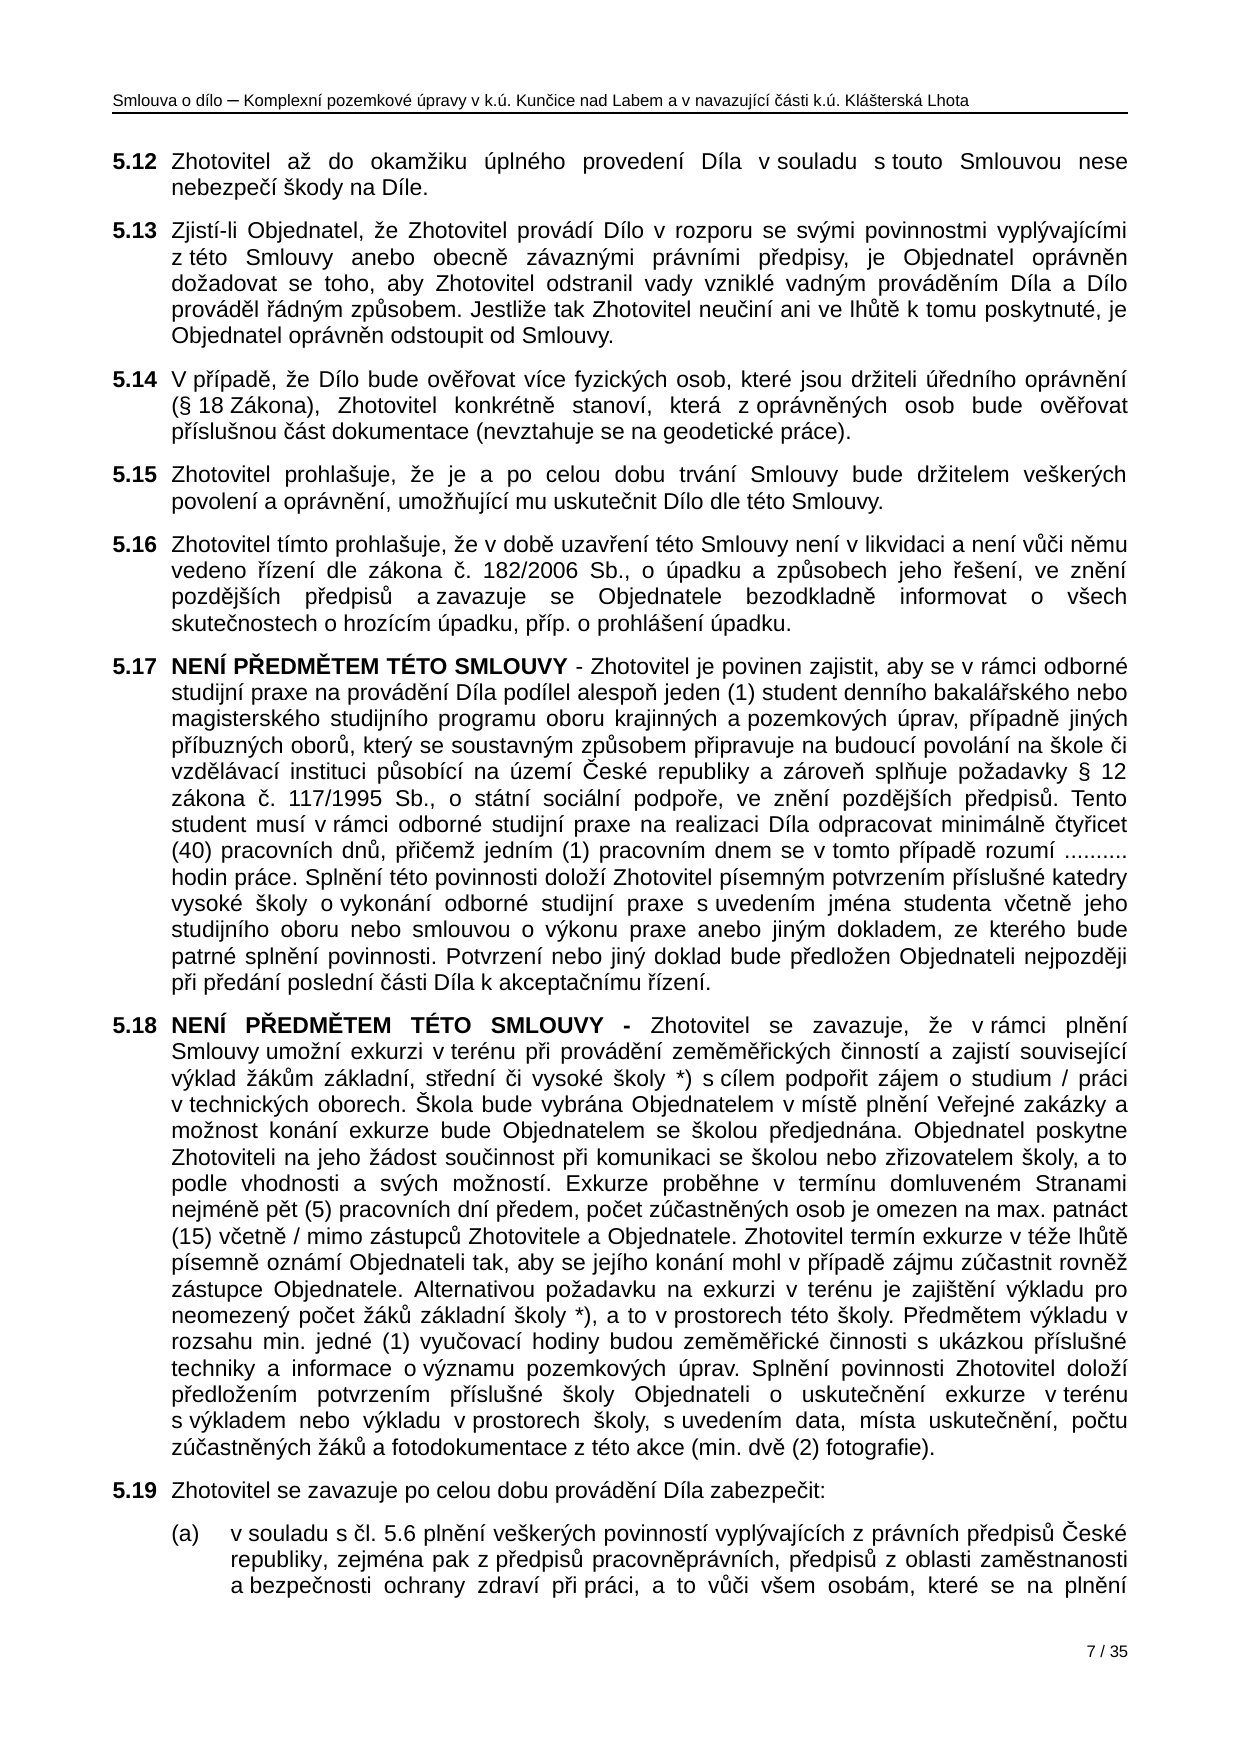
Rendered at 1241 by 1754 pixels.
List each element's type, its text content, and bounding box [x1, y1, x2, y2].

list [171, 1520, 1128, 1599]
text Zhotovitel se zavazuje po celou dobu provádění Díla zabezpečit: [112, 1477, 1128, 1503]
text V případě, že Dílo bude ověřovat více fyzických osob, které jsou držiteli úředního oprávnění (§ 18 Zákona), Zhotovitel konkrétně stanoví, která z oprávněných osob bude ověřovat příslušnou část dokumentace (nevztahuje se na geodetické práce). [112, 366, 1128, 444]
text NENÍ PŘEDMĚTEM TÉTO SMLOUVY - Zhotovitel se zavazuje, že v rámci plnění Smlouvy umožní exkurzi v terénu při provádění zeměměřických činností a zajistí související výklad žákům základní, střední či vysoké školy *) s cílem podpořit zájem o studium / práci v technických oborech. Škola bude vybrána Objednatelem v místě plnění Veřejné zakázky a možnost konání exkurze bude Objednatelem se školou předjednána. Objednatel poskytne Zhotoviteli na jeho žádost součinnost při komunikaci se školou nebo zřizovatelem školy, a to podle vhodnosti a svých možností. Exkurze proběhne v termínu domluveném Stranami nejméně pět (5) pracovních dní předem, počet zúčastněných osob je omezen na max. patnáct (15) včetně / mimo zástupců Zhotovitele a Objednatele. Zhotovitel termín exkurze v téže lhůtě písemně oznámí Objednateli tak, aby se jejího konání mohl v případě zájmu zúčastnit rovněž zástupce Objednatele. Alternativou požadavku na exkurzi v terénu je zajištění výkladu pro neomezený počet žáků základní školy *), a to v prostorech této školy. Předmětem výkladu v rozsahu min. jedné (1) vyučovací hodiny budou zeměměřické činnosti s ukázkou příslušné techniky a informace o významu pozemkových úprav. Splnění povinnosti Zhotovitel doloží předložením potvrzením příslušné školy Objednateli o uskutečnění exkurze v terénu s výkladem nebo výkladu v prostorech školy, s uvedením data, místa uskutečnění, počtu zúčastněných žáků a fotodokumentace z této akce (min. dvě (2) fotografie). [112, 1012, 1128, 1460]
text NENÍ PŘEDMĚTEM TÉTO SMLOUVY - Zhotovitel je povinen zajistit, aby se v rámci odborné studijní praxe na provádění Díla podílel alespoň jeden (1) student denního bakalářského nebo magisterského studijního programu oboru krajinných a pozemkových úprav, případně jiných příbuzných oborů, který se soustavným způsobem připravuje na budoucí povolání na škole či vzdělávací instituci působící na území České republiky a zároveň splňuje požadavky § 12 zákona č. 117/1995 Sb., o státní sociální podpoře, ve znění pozdějších předpisů. Tento student musí v rámci odborné studijní praxe na realizaci Díla odpracovat minimálně čtyřicet (40) pracovních dnů, přičemž jedním (1) pracovním dnem se v tomto případě rozumí .......... hodin práce. Splnění této povinnosti doloží Zhotovitel písemným potvrzením příslušné katedry vysoké školy o vykonání odborné studijní praxe s uvedením jména studenta včetně jeho studijního oboru nebo smlouvou o výkonu praxe anebo jiným dokladem, ze kterého bude patrné splnění povinnosti. Potvrzení nebo jiný doklad bude předložen Objednateli nejpozději při předání poslední části Díla k akceptačnímu řízení. [112, 653, 1128, 995]
text Zjistí-li Objednatel, že Zhotovitel provádí Dílo v rozporu se svými povinnostmi vyplývajícími z této Smlouvy anebo obecně závaznými právními předpisy, je Objednatel oprávněn dožadovat se toho, aby Zhotovitel odstranil vady vzniklé vadným prováděním Díla a Dílo prováděl řádným způsobem. Jestliže tak Zhotovitel neučiní ani ve lhůtě k tomu poskytnuté, je Objednatel oprávněn odstoupit od Smlouvy. [112, 217, 1128, 349]
text Zhotovitel prohlašuje, že je a po celou dobu trvání Smlouvy bude držitelem veškerých povolení a oprávnění, umožňující mu uskutečnit Dílo dle této Smlouvy. [112, 461, 1128, 514]
text Zhotovitel tímto prohlašuje, že v době uzavření této Smlouvy není v likvidaci a není vůči němu vedeno řízení dle zákona č. 182/2006 Sb., o úpadku a způsobech jeho řešení, ve znění pozdějších předpisů a zavazuje se Objednatele bezodkladně informovat o všech skutečnostech o hrozícím úpadku, příp. o prohlášení úpadku. [112, 531, 1128, 636]
text Zhotovitel až do okamžiku úplného provedení Díla v souladu s touto Smlouvou nese nebezpečí škody na Díle. [112, 148, 1128, 200]
